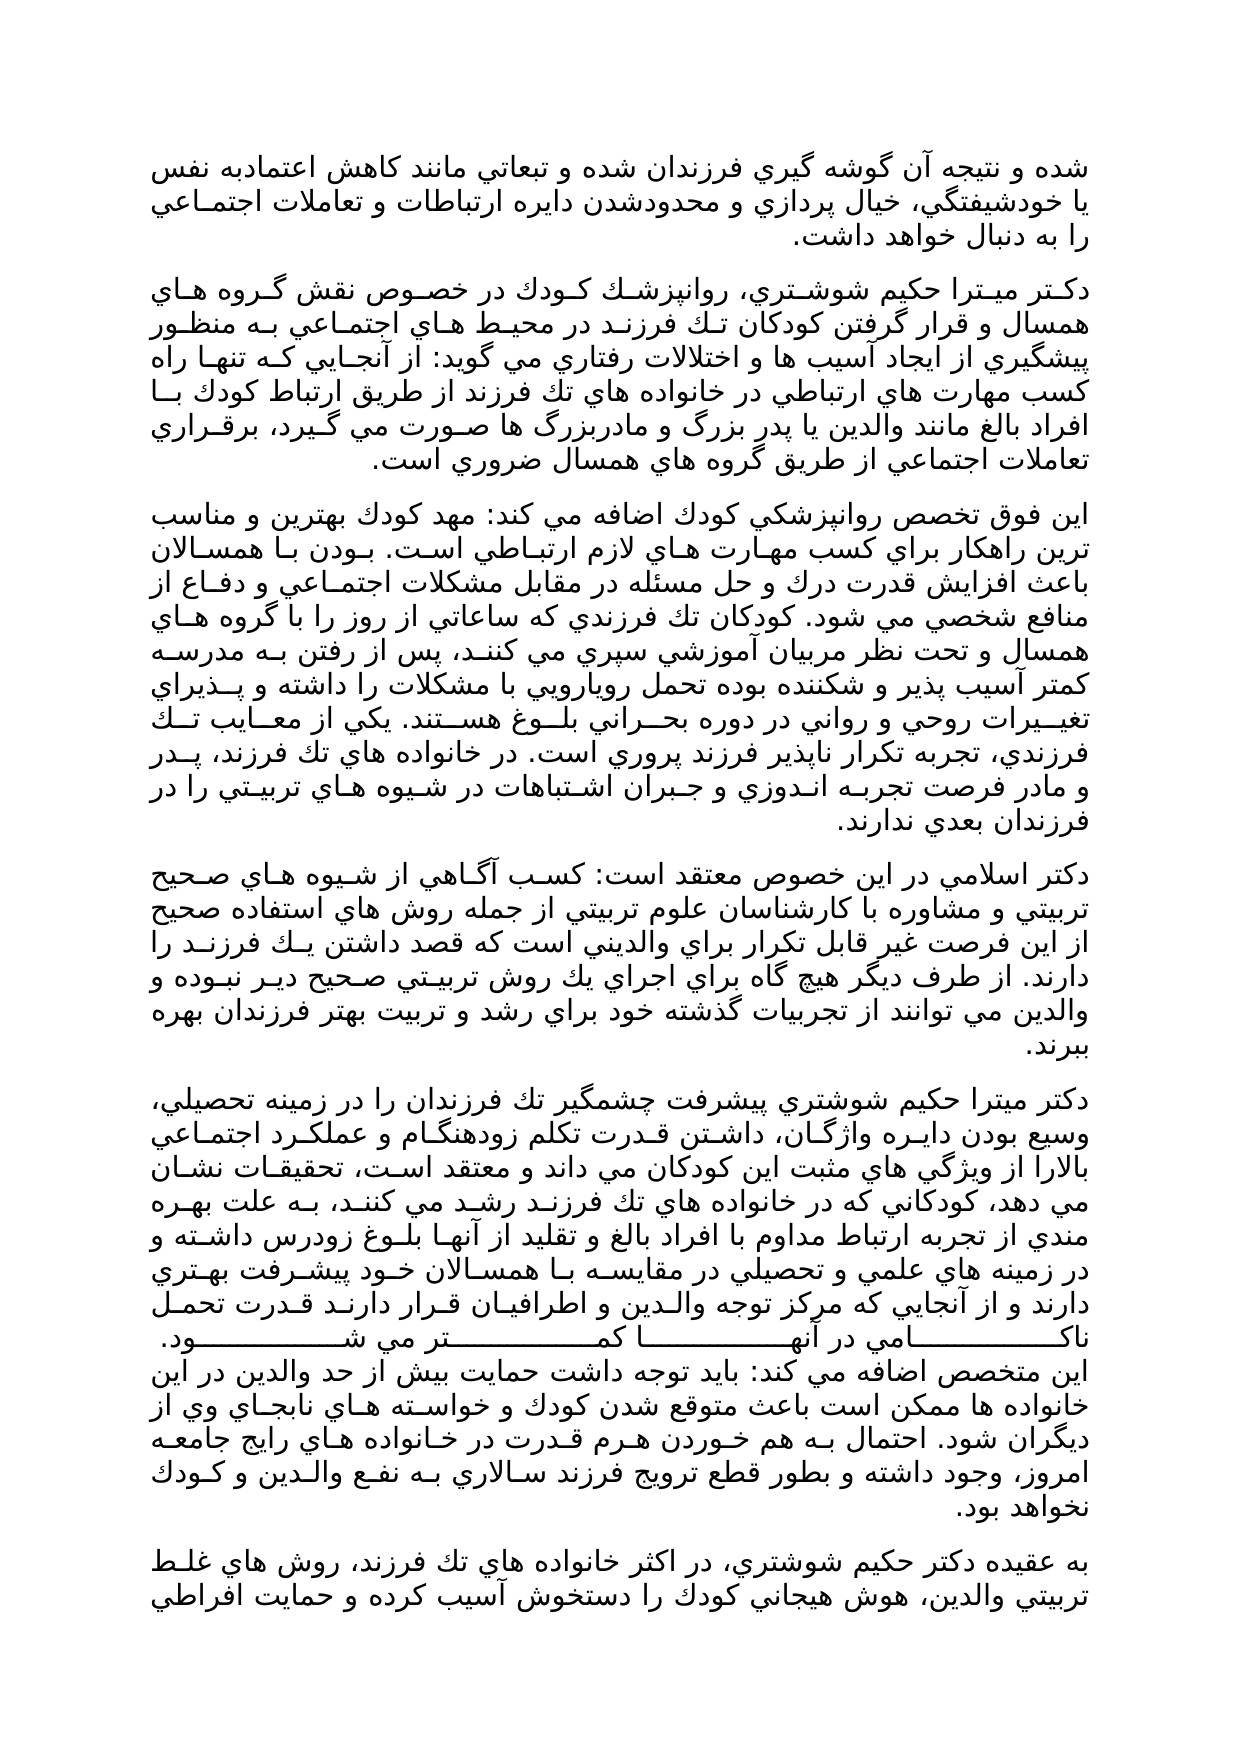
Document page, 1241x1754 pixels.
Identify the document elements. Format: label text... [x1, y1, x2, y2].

text دكتر ميترا حكيم شوشتري، روانپزشك كودك در خصوص نقش گروه هاي همسال و قرار گرفتن كودكان تك فرزند در محيط هاي اجتماعي به منظور پيشگيري از ايجاد آسيب ها و اختلالات رفتاري مي گويد: از آنجايي كه تنها راه كسب مهارت هاي ارتباطي در خانواده هاي تك فرزند از طريق ارتباط كودك با افراد بالغ مانند والدين يا پدر بزرگ و مادربزرگ ها صورت مي گيرد، برقراري تعاملات اجتماعي از طريق گروه هاي همسال ضروري است. [150, 273, 1090, 476]
text دكتر ميترا حكيم شوشتري پيشرفت چشمگير تك فرزندان را در زمينه تحصيلي، وسيع بودن دايره واژگان، داشتن قدرت تكلم زودهنگام و عملكرد اجتماعي بالارا از ويژگي هاي مثبت اين كودكان مي داند و معتقد است، تحقيقات نشان مي دهد، كودكاني كه در خانواده هاي تك فرزند رشد مي كنند، به علت بهره مندي از تجربه ارتباط مداوم با افراد بالغ و تقليد از آنها بلوغ زودرس داشته و در زمينه هاي علمي و تحصيلي در مقايسه با همسالان خود پيشرفت بهتري دارند و از آنجايي كه مركز توجه والدين و اطرافيان قرار دارند قدرت تحمل ناكامي در آنها كمتر مي شود. اين متخصص اضافه مي كند: بايد توجه داشت حمايت بيش از حد والدين در اين خانواده ها ممكن است باعث متوقع شدن كودك و خواسته هاي نابجاي وي از ديگران شود. احتمال به هم خوردن هرم قدرت در خانواده هاي رايج جامعه امروز، وجود داشته و بطور قطع ترويج فرزند سالاري به نفع والدين و كودك نخواهد بود. [150, 1082, 1090, 1524]
text دكتر اسلامي در اين خصوص معتقد است: كسب آگاهي از شيوه هاي صحيح تربيتي و مشاوره با كارشناسان علوم تربيتي از جمله روش هاي استفاده صحيح از اين فرصت غير قابل تكرار براي والديني است كه قصد داشتن يك فرزند را دارند. از طرف ديگر هيچ گاه براي اجراي يك روش تربيتي صحيح دير نبوده و والدين مي توانند از تجربيات گذشته خود براي رشد و تربيت بهتر فرزندان بهره ببرند. [150, 858, 1090, 1061]
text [150, 150, 1090, 252]
text اين فوق تخصص روانپزشكي كودك اضافه مي كند: مهد كودك بهترين و مناسب ترين راهكار براي كسب مهارت هاي لازم ارتباطي است. بودن با همسالان باعث افزايش قدرت درك و حل مسئله در مقابل مشكلات اجتماعي و دفاع از منافع شخصي مي شود. كودكان تك فرزندي كه ساعاتي از روز را با گروه هاي همسال و تحت نظر مربيان آموزشي سپري مي كنند، پس از رفتن به مدرسه كمتر آسيب پذير و شكننده بوده تحمل رويارويي با مشكلات را داشته و پذيراي تغييرات روحي و رواني در دوره بحراني بلوغ هستند. يكي از معايب تك فرزندي، تجربه تكرار ناپذير فرزند پروري است. در خانواده هاي تك فرزند، پدر و مادر فرصت تجربه اندوزي و جبران اشتباهات در شيوه هاي تربيتي را در فرزندان بعدي ندارند. [150, 497, 1090, 837]
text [150, 1544, 1090, 1612]
